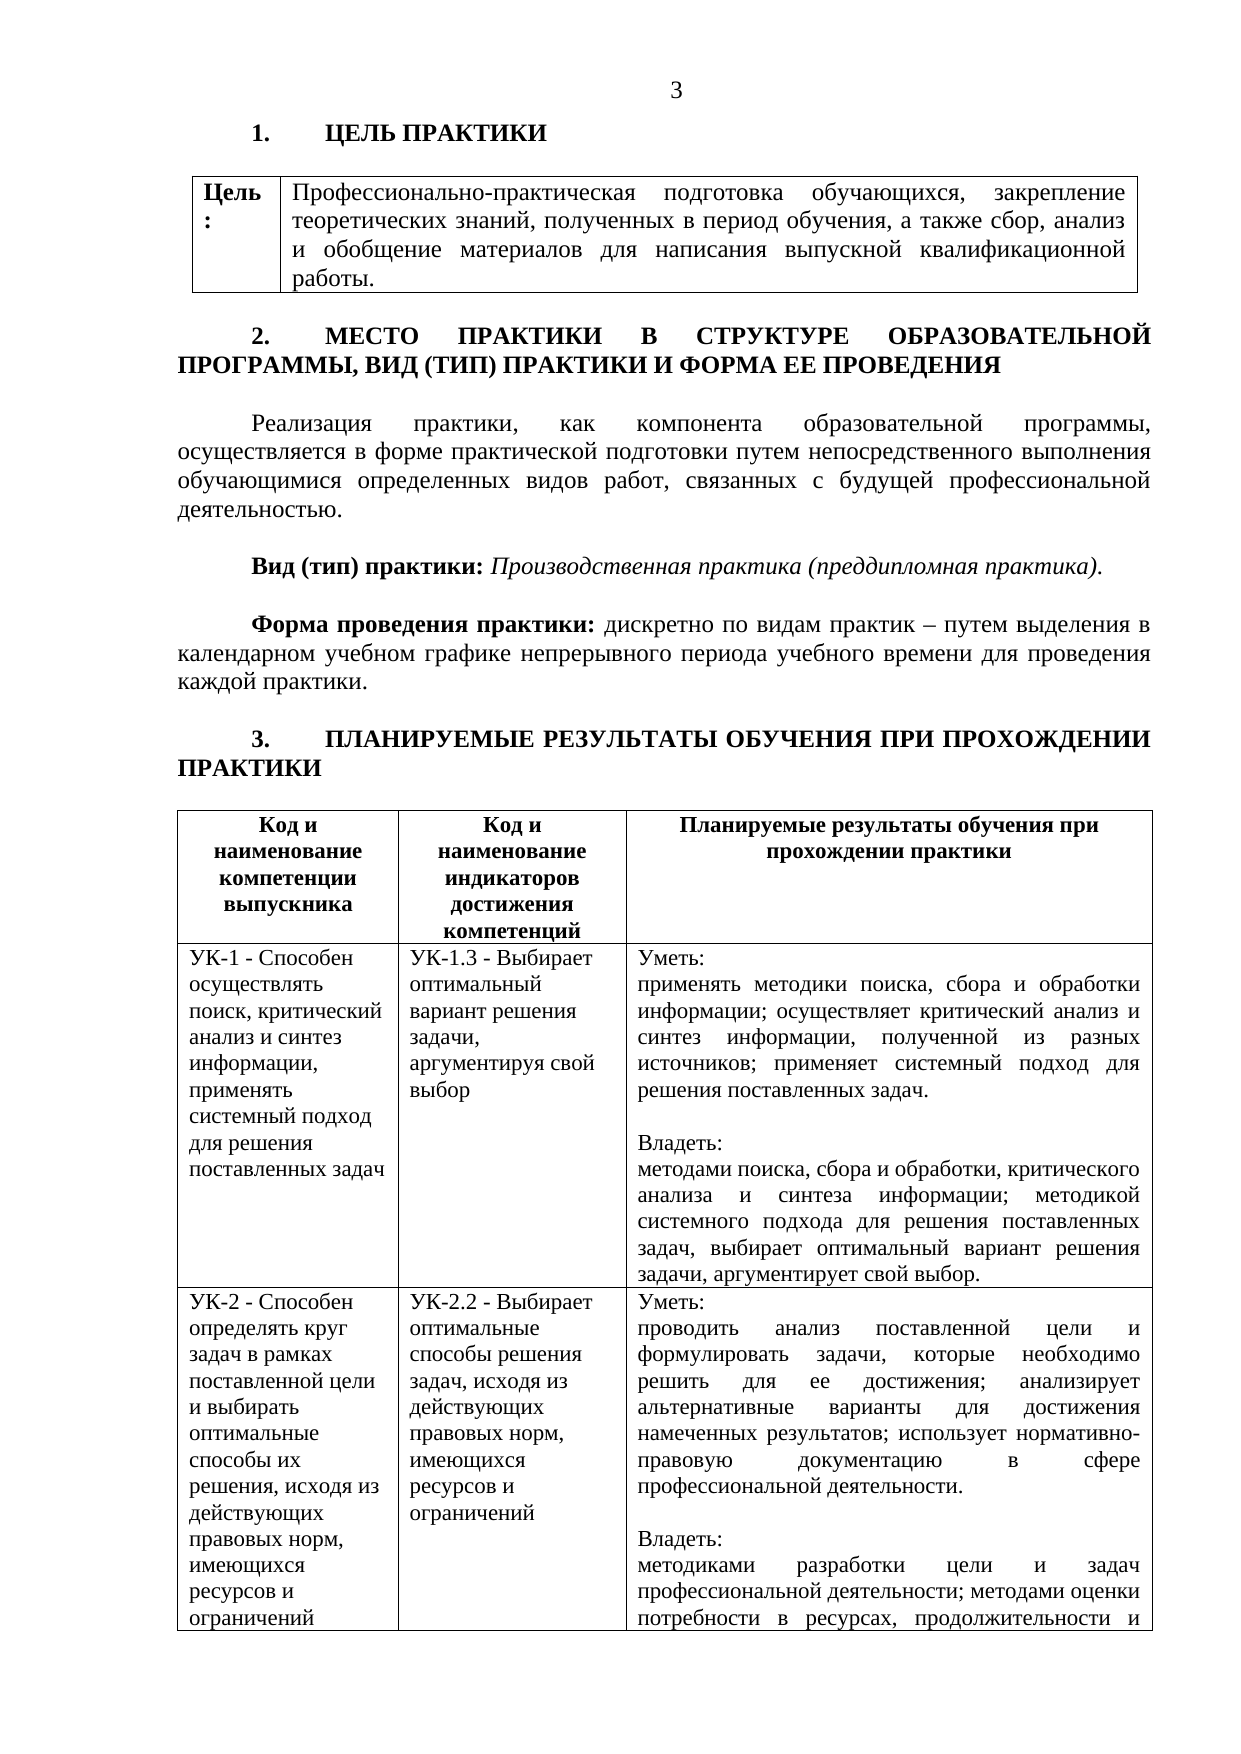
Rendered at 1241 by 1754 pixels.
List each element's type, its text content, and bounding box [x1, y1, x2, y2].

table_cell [178, 1288, 398, 1630]
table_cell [399, 1288, 626, 1630]
list ЦЕЛЬ ПРАКТИКИ [177, 118, 1152, 147]
table_header Профессионально-практическая подготовка обучающихся, закрепление теоретических знаний, полученных в период обучения, а также сбор, анализ и обобщение материалов для написания выпускной квалификационной работы. [281, 177, 1137, 292]
table_header Планируемые результаты обучения при прохождении практики [627, 811, 1152, 943]
list МЕСТО ПРАКТИКИ В СТРУКТУРЕ ОБРАЗОВАТЕЛЬНОЙ ПРОГРАММЫ, ВИД (ТИП) ПРАКТИКИ И ФОРМА ЕЕ ПРОВЕДЕНИЯ [177, 321, 1152, 379]
text Форма проведения практики: дискретно по видам практик – путем выделения в календарном учебном графике непрерывного периода учебного времени для проведения каждой практики. [177, 609, 1152, 695]
table_header Код и наименование компетенции выпускника [178, 811, 398, 943]
table_cell Уметь: применять методики поиска, сбора и обработки информации; осуществляет критический анализ и синтез информации, полученной из разных источников; применяет системный подход для решения поставленных задач. Владеть: методами поиска, сбора и обработки, критического анализа и синтеза информации; методикой системного подхода для решения поставленных задач, выбирает оптимальный вариант решения задачи, аргументирует свой выбор. [627, 944, 1152, 1287]
table_cell УК-1.3 - Выбирает оптимальный вариант решения задачи, аргументируя свой выбор [399, 944, 626, 1287]
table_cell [627, 1288, 1152, 1630]
table_cell УК-1 - Способен осуществлять поиск, критический анализ и синтез информации, применять системный подход для решения поставленных задач [178, 944, 398, 1287]
table_header Код и наименование индикаторов достижения компетенций [399, 811, 626, 943]
table_header Цель: [193, 177, 280, 292]
list ПЛАНИРУЕМЫЕ РЕЗУЛЬТАТЫ ОБУЧЕНИЯ ПРИ ПРОХОЖДЕНИИ ПРАКТИКИ [177, 724, 1152, 781]
text Реализация практики, как компонента образовательной программы, осуществляется в форме практической подготовки путем непосредственного выполнения обучающимися определенных видов работ, связанных с будущей профессиональной деятельностью. [177, 408, 1152, 523]
text Вид (тип) практики: Производственная практика (преддипломная практика). [177, 551, 1152, 580]
